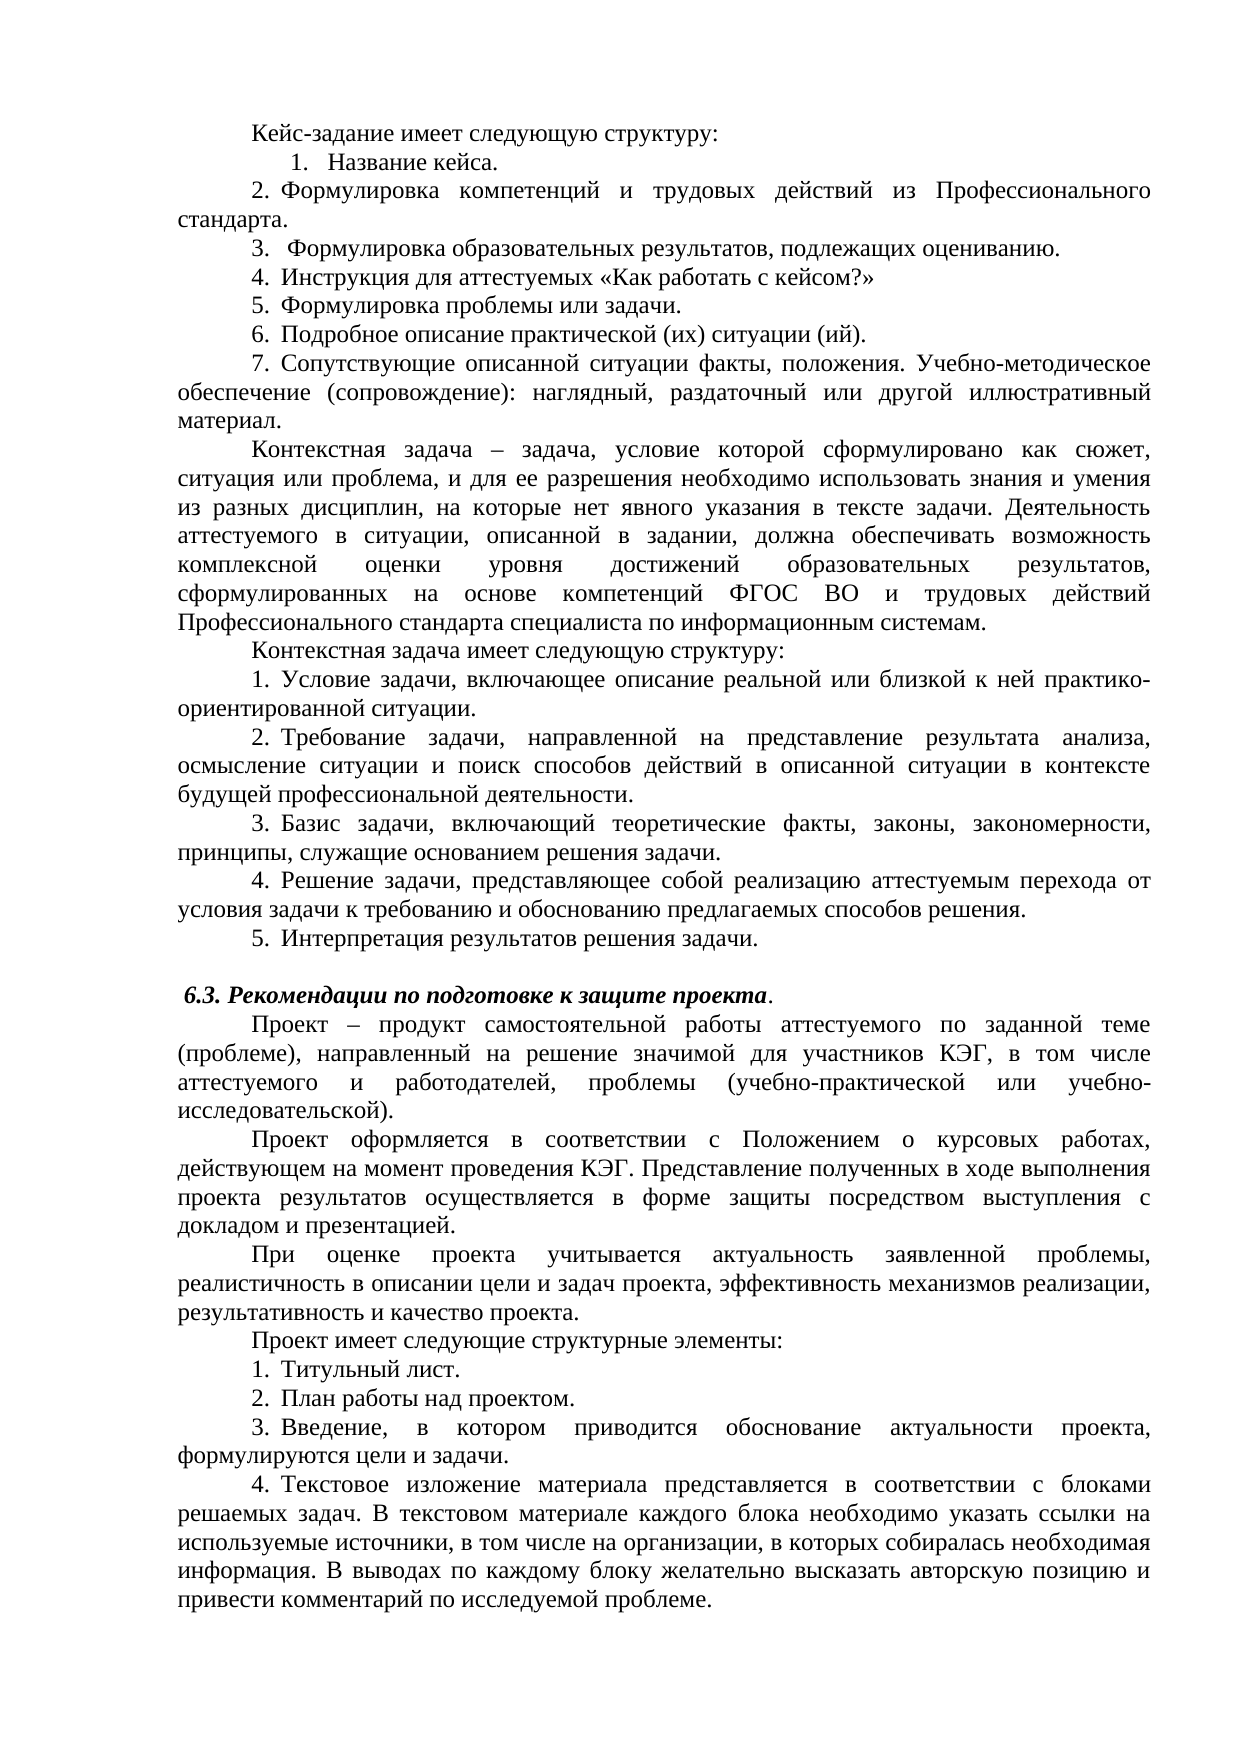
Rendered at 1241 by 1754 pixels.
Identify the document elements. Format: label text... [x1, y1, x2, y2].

list Условие задачи, включающее описание реальной или близкой к ней практико-ориентированной ситуации. [177, 664, 1152, 722]
text Проект оформляется в соответствии с Положением о курсовых работах, действующем на момент проведения КЭГ. Представление полученных в ходе выполнения проекта результатов осуществляется в форме защиты посредством выступления с докладом и презентацией. [177, 1124, 1152, 1239]
list Подробное описание практической (их) ситуации (ий). [177, 319, 1152, 348]
text Проект имеет следующие структурные элементы: [177, 1326, 1152, 1354]
list Решение задачи, представляющее собой реализацию аттестуемым перехода от условия задачи к требованию и обоснованию предлагаемых способов решения. [177, 866, 1152, 923]
list Формулировка компетенций и трудовых действий из Профессионального стандарта. [177, 176, 1152, 233]
list Титульный лист. [177, 1354, 1152, 1383]
text Контекстная задача имеет следующую структуру: [177, 636, 1152, 664]
list Интерпретация результатов решения задачи. [177, 923, 1152, 952]
list Инструкция для аттестуемых «Как работать с кейсом?» [177, 262, 1152, 291]
text Контекстная задача – задача, условие которой сформулировано как сюжет, ситуация или проблема, и для ее разрешения необходимо использовать знания и умения из разных дисциплин, на которые нет явного указания в тексте задачи. Деятельность аттестуемого в ситуации, описанной в задании, должна обеспечивать возможность комплексной оценки уровня достижений образовательных результатов, сформулированных на основе компетенций ФГОС ВО и трудовых действий Профессионального стандарта специалиста по информационным системам. [177, 434, 1152, 636]
text Проект – продукт самостоятельной работы аттестуемого по заданной теме (проблеме), направленный на решение значимой для участников КЭГ, в том числе аттестуемого и работодателей, проблемы (учебно-практической или учебно-исследовательской). [177, 1009, 1152, 1124]
list Формулировка проблемы или задачи. [177, 291, 1152, 319]
text При оценке проекта учитывается актуальность заявленной проблемы, реалистичность в описании цели и задач проекта, эффективность механизмов реализации, результативность и качество проекта. [177, 1239, 1152, 1326]
list План работы над проектом. [177, 1383, 1152, 1412]
list Базис задачи, включающий теоретические факты, законы, закономерности, принципы, служащие основанием решения задачи. [177, 808, 1152, 866]
text Кейс-задание имеет следующую структуру: [177, 118, 1152, 147]
text 6.3. Рекомендации по подготовке к защите проекта. [177, 981, 1152, 1009]
list Сопутствующие описанной ситуации факты, положения. Учебно-методическое обеспечение (сопровождение): наглядный, раздаточный или другой иллюстративный материал. [177, 348, 1152, 434]
list Введение, в котором приводится обоснование актуальности проекта, формулируются цели и задачи. [177, 1412, 1152, 1469]
list Формулировка образовательных результатов, подлежащих оцениванию. [177, 233, 1152, 262]
list Текстовое изложение материала представляется в соответствии с блоками решаемых задач. В текстовом материале каждого блока необходимо указать ссылки на используемые источники, в том числе на организации, в которых собиралась необходимая информация. В выводах по каждому блоку желательно высказать авторскую позицию и привести комментарий по исследуемой проблеме. [177, 1469, 1152, 1613]
list Название кейса. [290, 147, 1152, 176]
list Требование задачи, направленной на представление результата анализа, осмысление ситуации и поиск способов действий в описанной ситуации в контексте будущей профессиональной деятельности. [177, 722, 1152, 808]
